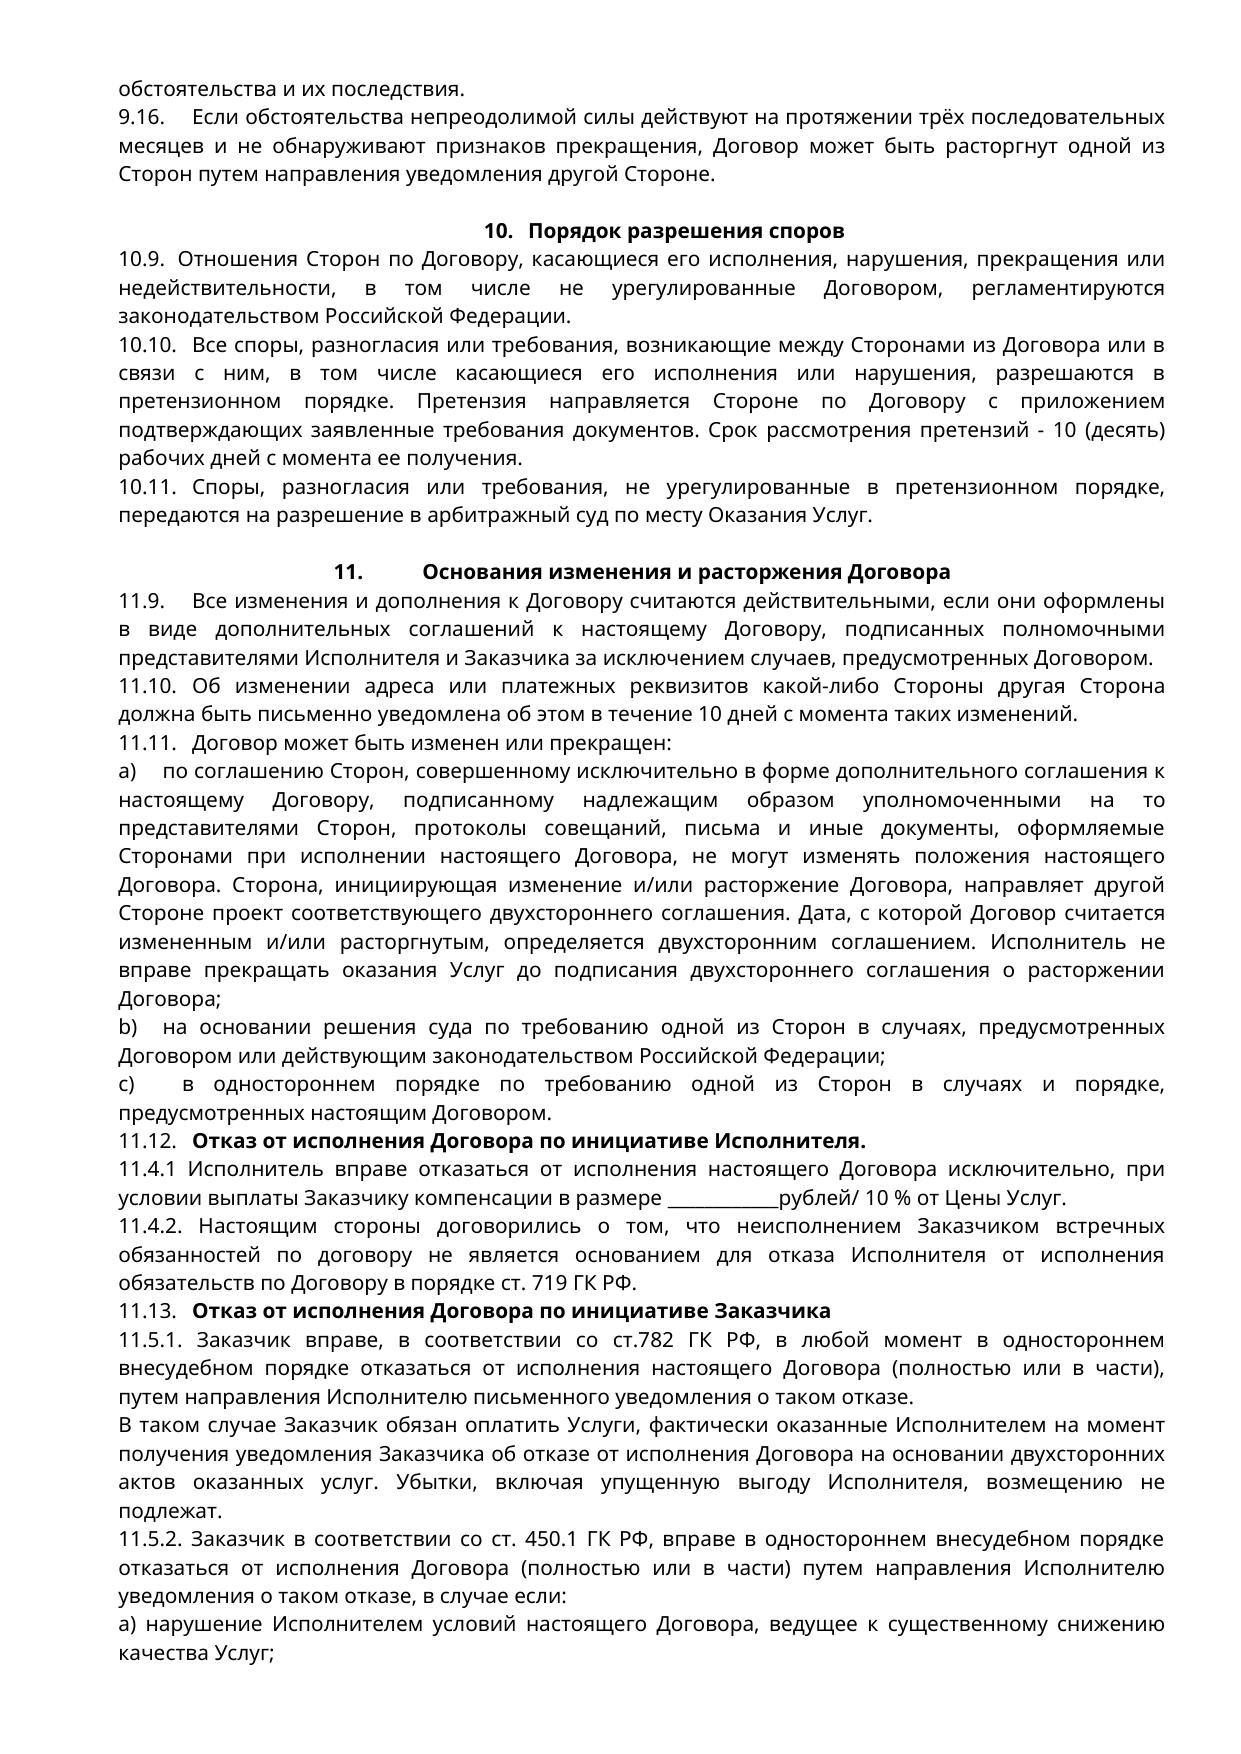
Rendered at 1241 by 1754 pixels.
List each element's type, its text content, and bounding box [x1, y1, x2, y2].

text 11.4.1 Исполнитель вправе отказаться от исполнения настоящего Договора исключительно, при условии выплаты Заказчику компенсации в размере ____________рублей/ 10 % от Цены Услуг. [118, 1154, 1166, 1211]
list Порядок разрешения споров [118, 216, 1166, 244]
list Отказ от исполнения Договора по инициативе Исполнителя. [118, 1126, 1166, 1154]
list Отказ от исполнения Договора по инициативе Заказчика [118, 1297, 1166, 1325]
list Договор может быть изменен или прекращен: [118, 728, 1166, 756]
text 11.5.1. Заказчик вправе, в соответствии со ст.782 ГК РФ, в любой момент в одностороннем внесудебном порядке отказаться от исполнения настоящего Договора (полностью или в части), путем направления Исполнителю письменного уведомления о таком отказе. [118, 1325, 1166, 1410]
list Все изменения и дополнения к Договору считаются действительными, если они оформлены в виде дополнительных соглашений к настоящему Договору, подписанных полномочными представителями Исполнителя и Заказчика за исключением случаев, предусмотренных Договором. [118, 586, 1166, 671]
list Споры, разногласия или требования, не урегулированные в претензионном порядке, передаются на разрешение в арбитражный суд по месту Оказания Услуг. [118, 472, 1166, 529]
text В таком случае Заказчик обязан оплатить Услуги, фактически оказанные Исполнителем на момент получения уведомления Заказчика об отказе от исполнения Договора на основании двухсторонних актов оказанных услуг. Убытки, включая упущенную выгоду Исполнителя, возмещению не подлежат. [118, 1410, 1166, 1524]
list на основании решения суда по требованию одной из Сторон в случаях, предусмотренных Договором или действующим законодательством Российской Федерации; [118, 1012, 1166, 1069]
text 11.4.2. Настоящим стороны договорились о том, что неисполнением Заказчиком встречных обязанностей по договору не является основанием для отказа Исполнителя от исполнения обязательств по Договору в порядке ст. 719 ГК РФ. [118, 1211, 1166, 1297]
list Об изменении адреса или платежных реквизитов какой-либо Стороны другая Сторона должна быть письменно уведомлена об этом в течение 10 дней с момента таких изменений. [118, 671, 1166, 728]
list Основания изменения и расторжения Договора [118, 557, 1166, 586]
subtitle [118, 74, 1166, 102]
list по соглашению Сторон, совершенному исключительно в форме дополнительного соглашения к настоящему Договору, подписанному надлежащим образом уполномоченными на то представителями Сторон, протоколы совещаний, письма и иные документы, оформляемые Сторонами при исполнении настоящего Договора, не могут изменять положения настоящего Договора. Сторона, инициирующая изменение и/или расторжение Договора, направляет другой Стороне проект соответствующего двухстороннего соглашения. Дата, с которой Договор считается измененным и/или расторгнутым, определяется двухсторонним соглашением. Исполнитель не вправе прекращать оказания Услуг до подписания двухстороннего соглашения о расторжении Договора; [118, 756, 1166, 1012]
list Отношения Сторон по Договору, касающиеся его исполнения, нарушения, прекращения или недействительности, в том числе не урегулированные Договором, регламентируются законодательством Российской Федерации. [118, 244, 1166, 330]
subtitle Если обстоятельства непреодолимой силы действуют на протяжении трёх последовательных месяцев и не обнаруживают признаков прекращения, Договор может быть расторгнут одной из Сторон путем направления уведомления другой Стороне. [118, 102, 1166, 188]
text a) нарушение Исполнителем условий настоящего Договора, ведущее к существенному снижению качества Услуг; [118, 1609, 1166, 1666]
list в одностороннем порядке по требованию одной из Сторон в случаях и порядке, предусмотренных настоящим Договором. [118, 1069, 1166, 1126]
list Все споры, разногласия или требования, возникающие между Сторонами из Договора или в связи с ним, в том числе касающиеся его исполнения или нарушения, разрешаются в претензионном порядке. Претензия направляется Стороне по Договору с приложением подтверждающих заявленные требования документов. Срок рассмотрения претензий - 10 (десять) рабочих дней с момента ее получения. [118, 330, 1166, 472]
text 11.5.2. Заказчик в соответствии со ст. 450.1 ГК РФ, вправе в одностороннем внесудебном порядке отказаться от исполнения Договора (полностью или в части) путем направления Исполнителю уведомления о таком отказе, в случае если: [118, 1524, 1166, 1609]
